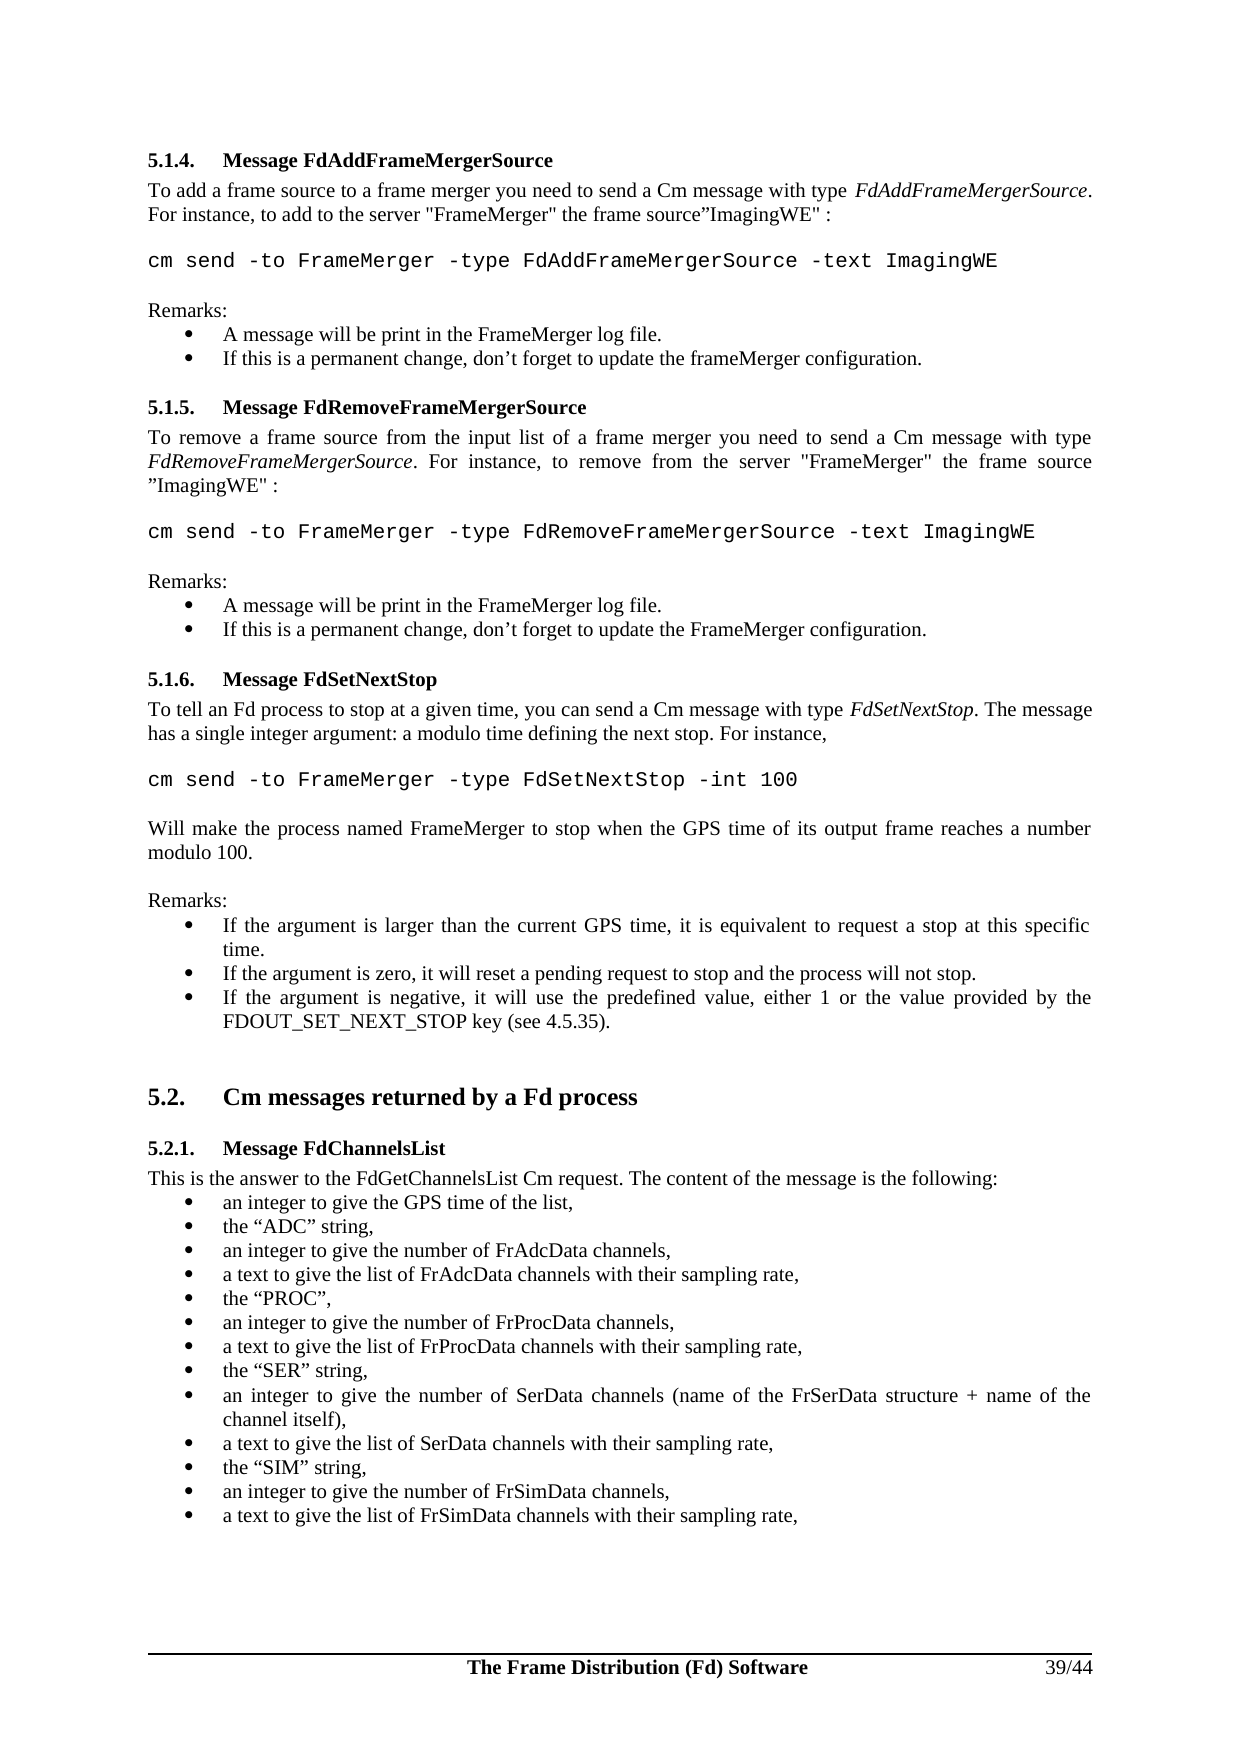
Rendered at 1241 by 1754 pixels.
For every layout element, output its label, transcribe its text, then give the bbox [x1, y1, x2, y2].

list If this is a permanent change, don’t forget to update the frameMerger configuration. [185, 346, 1093, 370]
text This is the answer to the FdGetChannelsList Cm request. The content of the message is the following: [148, 1166, 1093, 1190]
list the “PROC”, [185, 1286, 1093, 1310]
list a text to give the list of FrSimData channels with their sampling rate, [185, 1503, 1093, 1527]
subtitle Cm messages returned by a Fd process [148, 1082, 1093, 1111]
list a text to give the list of SerData channels with their sampling rate, [185, 1431, 1093, 1455]
text Remarks: [148, 298, 1093, 322]
list a text to give the list of FrProcData channels with their sampling rate, [185, 1334, 1093, 1358]
list A message will be print in the FrameMerger log file. [185, 322, 1093, 346]
list an integer to give the number of SerData channels (name of the FrSerData structure + name of the channel itself), [185, 1382, 1093, 1431]
subtitle Message FdSetNextStop [148, 666, 1093, 691]
text cm send -to FrameMerger -type FdAddFrameMergerSource -text ImagingWE [148, 250, 1093, 274]
list the “ADC” string, [185, 1214, 1093, 1238]
list If the argument is larger than the current GPS time, it is equivalent to request a stop at this specific time. [185, 912, 1093, 961]
list the “SER” string, [185, 1358, 1093, 1382]
text Remarks: [148, 569, 1093, 593]
text To remove a frame source from the input list of a frame merger you need to send a Cm message with type FdRemoveFrameMergerSource. For instance, to remove from the server "FrameMerger" the frame source ”ImagingWE" : [148, 425, 1093, 497]
text To add a frame source to a frame merger you need to send a Cm message with type FdAddFrameMergerSource. For instance, to add to the server "FrameMerger" the frame source”ImagingWE" : [148, 178, 1093, 226]
list an integer to give the number of FrSimData channels, [185, 1479, 1093, 1503]
list an integer to give the number of FrAdcData channels, [185, 1238, 1093, 1262]
list an integer to give the number of FrProcData channels, [185, 1310, 1093, 1334]
list If the argument is zero, it will reset a pending request to stop and the process will not stop. [185, 961, 1093, 985]
list the “SIM” string, [185, 1455, 1093, 1479]
list If the argument is negative, it will use the predefined value, either 1 or the value provided by the FDOUT_SET_NEXT_STOP key (see 4.5.26). [185, 985, 1093, 1033]
list A message will be print in the FrameMerger log file. [185, 593, 1093, 617]
subtitle Message FdRemoveFrameMergerSource [148, 395, 1093, 419]
text cm send -to FrameMerger -type FdSetNextStop -int 100 [148, 769, 1093, 793]
subtitle Message FdAddFrameMergerSource [148, 148, 1093, 172]
text Remarks: [148, 888, 1093, 912]
list a text to give the list of FrAdcData channels with their sampling rate, [185, 1262, 1093, 1286]
text Will make the process named FrameMerger to stop when the GPS time of its output frame reaches a number modulo 100. [148, 816, 1093, 864]
text cm send -to FrameMerger -type FdRemoveFrameMergerSource -text ImagingWE [148, 522, 1093, 545]
list If this is a permanent change, don’t forget to update the FrameMerger configuration. [185, 617, 1093, 641]
subtitle Message FdChannelsList [148, 1136, 1093, 1160]
text To tell an Fd process to stop at a given time, you can send a Cm message with type FdSetNextStop. The message has a single integer argument: a modulo time defining the next stop. For instance, [148, 697, 1093, 745]
list an integer to give the GPS time of the list, [185, 1190, 1093, 1214]
